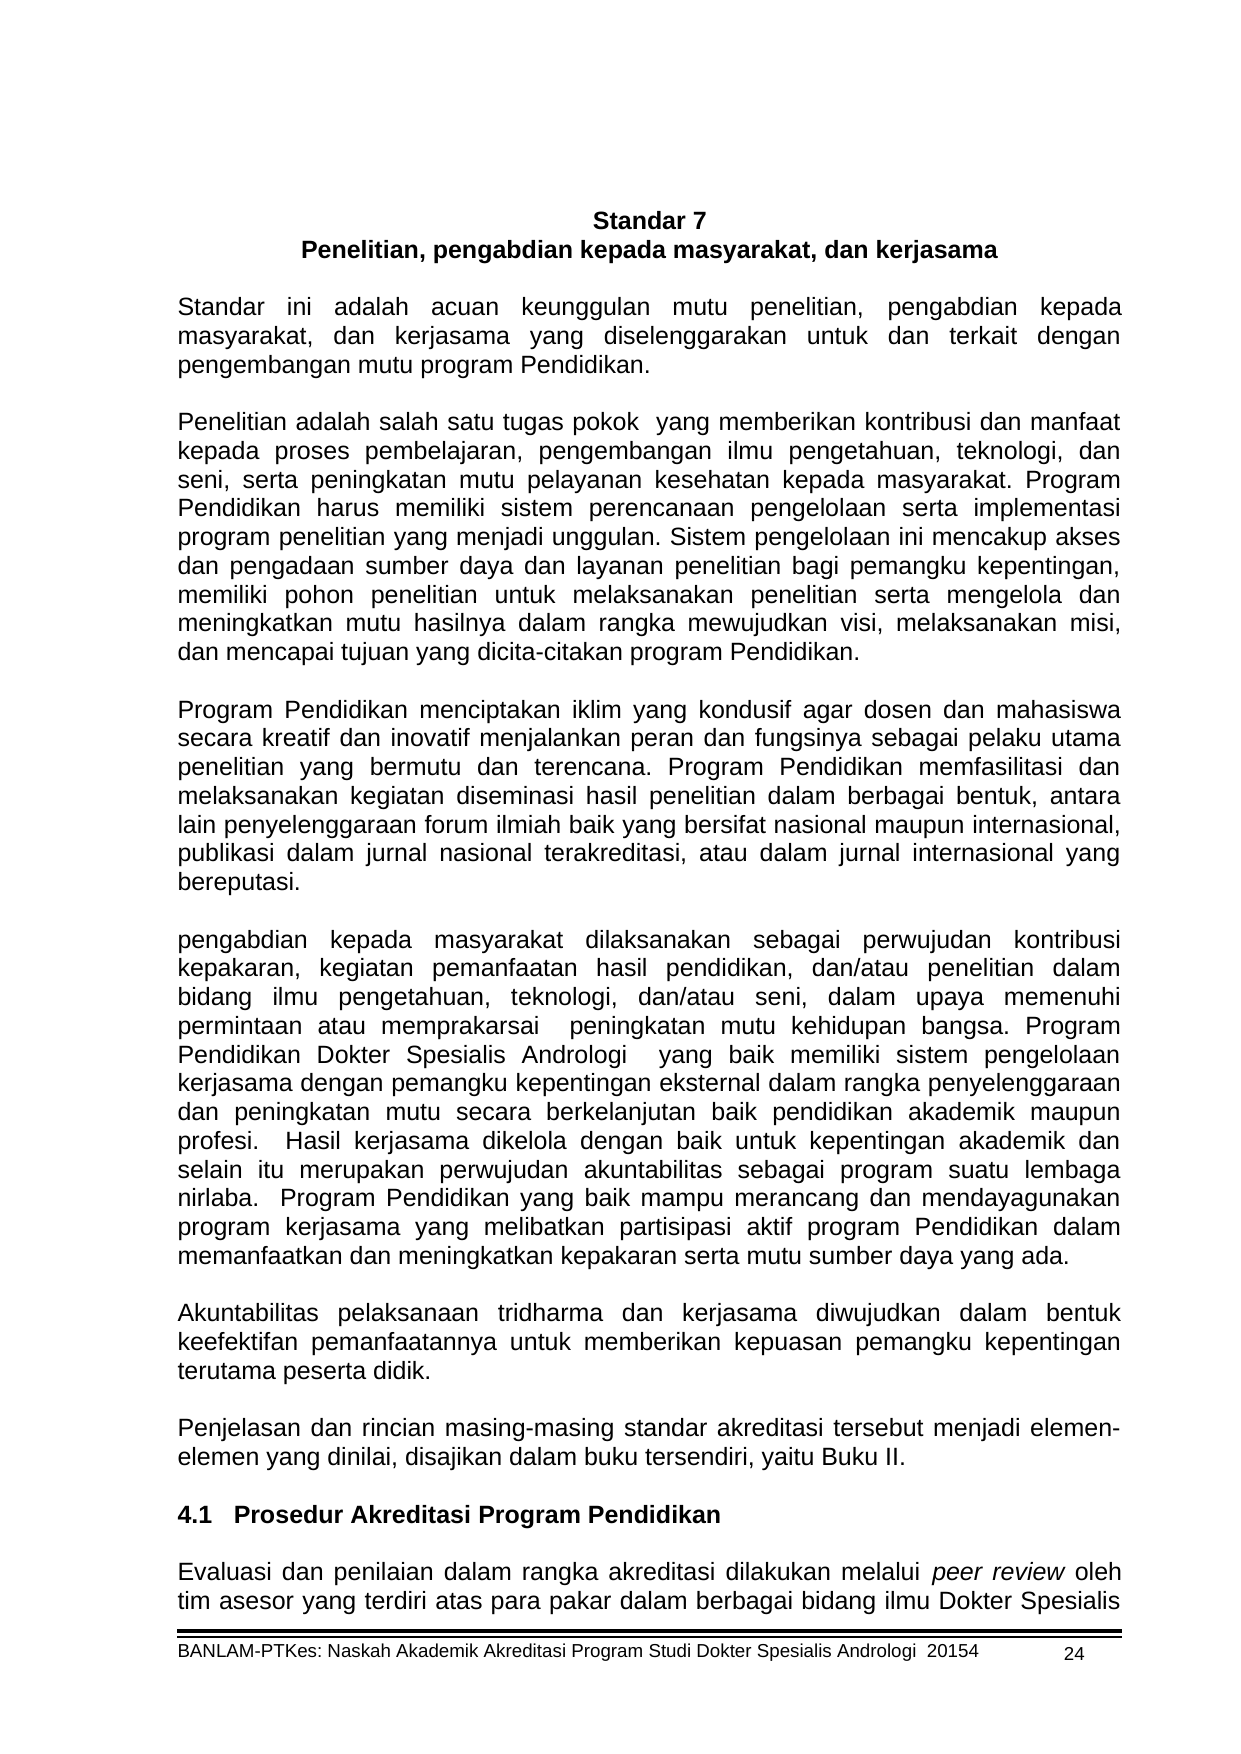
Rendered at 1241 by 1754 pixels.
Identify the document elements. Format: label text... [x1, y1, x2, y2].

subtitle Standar 7 [177, 206, 1122, 235]
text Program Pendidikan menciptakan iklim yang kondusif agar dosen dan mahasiswa secara kreatif dan inovatif menjalankan peran dan fungsinya sebagai pelaku utama penelitian yang bermutu dan terencana. Program Pendidikan memfasilitasi dan melaksanakan kegiatan diseminasi hasil penelitian dalam berbagai bentuk, antara lain penyelenggaraan forum ilmiah baik yang bersifat nasional maupun internasional, publikasi dalam jurnal nasional terakreditasi, atau dalam jurnal internasional yang bereputasi. [177, 695, 1122, 896]
text Akuntabilitas pelaksanaan tridharma dan kerjasama diwujudkan dalam bentuk keefektifan pemanfaatannya untuk memberikan kepuasan pemangku kepentingan terutama peserta didik. [177, 1298, 1122, 1385]
text Penjelasan dan rincian masing-masing standar akreditasi tersebut menjadi elemen-elemen yang dinilai, disajikan dalam buku tersendiri, yaitu Buku II. [177, 1413, 1122, 1471]
text Standar ini adalah acuan keunggulan mutu penelitian, pengabdian kepada masyarakat, dan kerjasama yang diselenggarakan untuk dan terkait dengan pengembangan mutu program Pendidikan. [177, 292, 1122, 378]
subtitle 4.1 Prosedur Akreditasi Program Pendidikan [177, 1500, 1122, 1528]
text Penelitian adalah salah satu tugas pokok yang memberikan kontribusi dan manfaat kepada proses pembelajaran, pengembangan ilmu pengetahuan, teknologi, dan seni, serta peningkatan mutu pelayanan kesehatan kepada masyarakat. Program Pendidikan harus memiliki sistem perencanaan pengelolaan serta implementasi program penelitian yang menjadi unggulan. Sistem pengelolaan ini mencakup akses dan pengadaan sumber daya dan layanan penelitian bagi pemangku kepentingan, memiliki pohon penelitian untuk melaksanakan penelitian serta mengelola dan meningkatkan mutu hasilnya dalam rangka mewujudkan visi, melaksanakan misi, dan mencapai tujuan yang dicita-citakan program Pendidikan. [177, 407, 1122, 666]
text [177, 1557, 1122, 1615]
text pengabdian kepada masyarakat dilaksanakan sebagai perwujudan kontribusi kepakaran, kegiatan pemanfaatan hasil pendidikan, dan/atau penelitian dalam bidang ilmu pengetahuan, teknologi, dan/atau seni, dalam upaya memenuhi permintaan atau memprakarsai peningkatan mutu kehidupan bangsa. Program Pendidikan Dokter Spesialis Andrologi yang baik memiliki sistem pengelolaan kerjasama dengan pemangku kepentingan eksternal dalam rangka penyelenggaraan dan peningkatan mutu secara berkelanjutan baik pendidikan akademik maupun profesi. Hasil kerjasama dikelola dengan baik untuk kepentingan akademik dan selain itu merupakan perwujudan akuntabilitas sebagai program suatu lembaga nirlaba. Program Pendidikan yang baik mampu merancang dan mendayagunakan program kerjasama yang melibatkan partisipasi aktif program Pendidikan dalam memanfaatkan dan meningkatkan kepakaran serta mutu sumber daya yang ada. [177, 925, 1122, 1270]
subtitle Penelitian, pengabdian kepada masyarakat, dan kerjasama [177, 235, 1122, 263]
